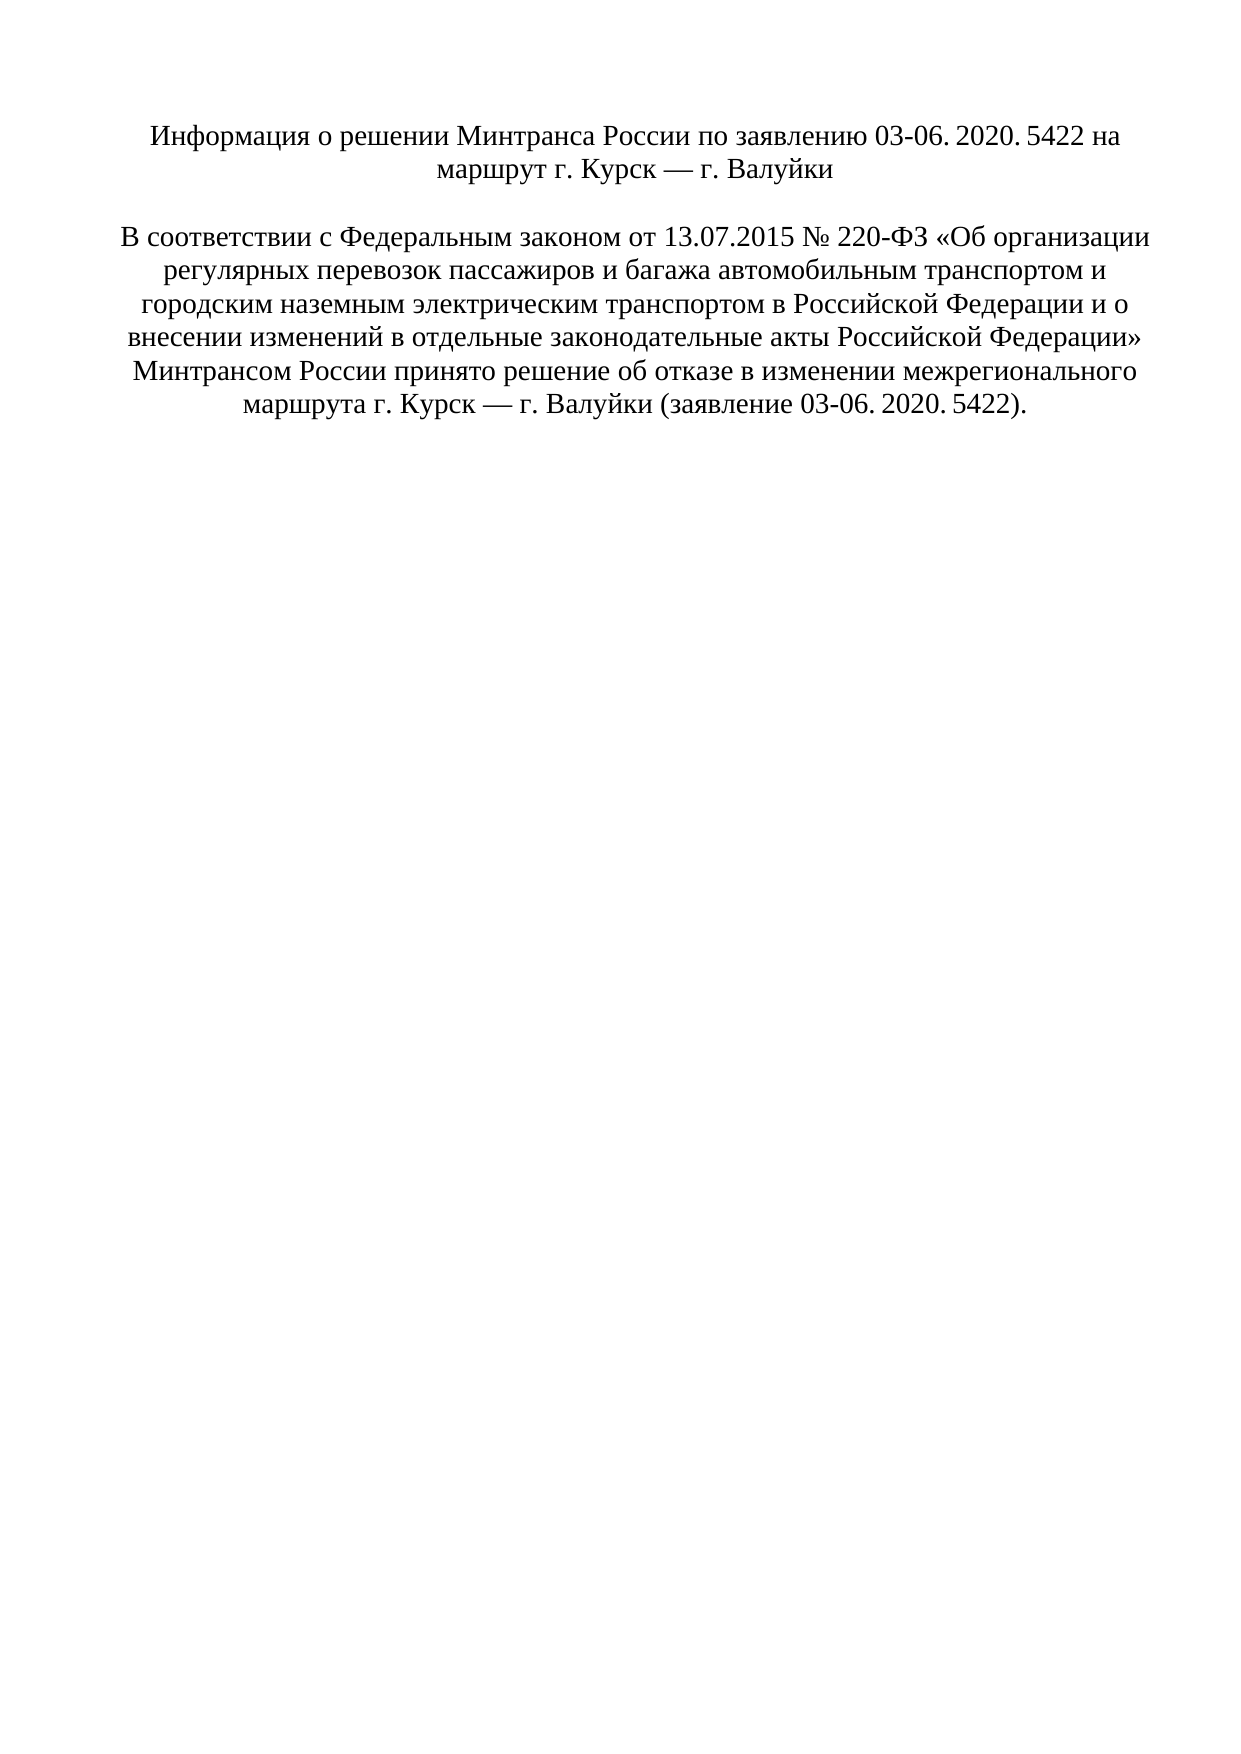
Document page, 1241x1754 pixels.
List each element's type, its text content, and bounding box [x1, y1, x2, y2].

text В соответствии с Федеральным законом от 13.07.2015 № 220-ФЗ «Об организации регулярных перевозок пассажиров и багажа автомобильным транспортом и городским наземным электрическим транспортом в Российской Федерации и о внесении изменений в отдельные законодательные акты Российской Федерации» Минтрансом России принято решение об отказе в изменении межрегионального маршрута г. Курск — г. Валуйки (заявление 03-06. 2020. 5422). [118, 219, 1152, 420]
text Информация о решении Минтранса России по заявлению 03-06. 2020. 5422 на маршрут г. Курск — г. Валуйки [118, 118, 1152, 185]
